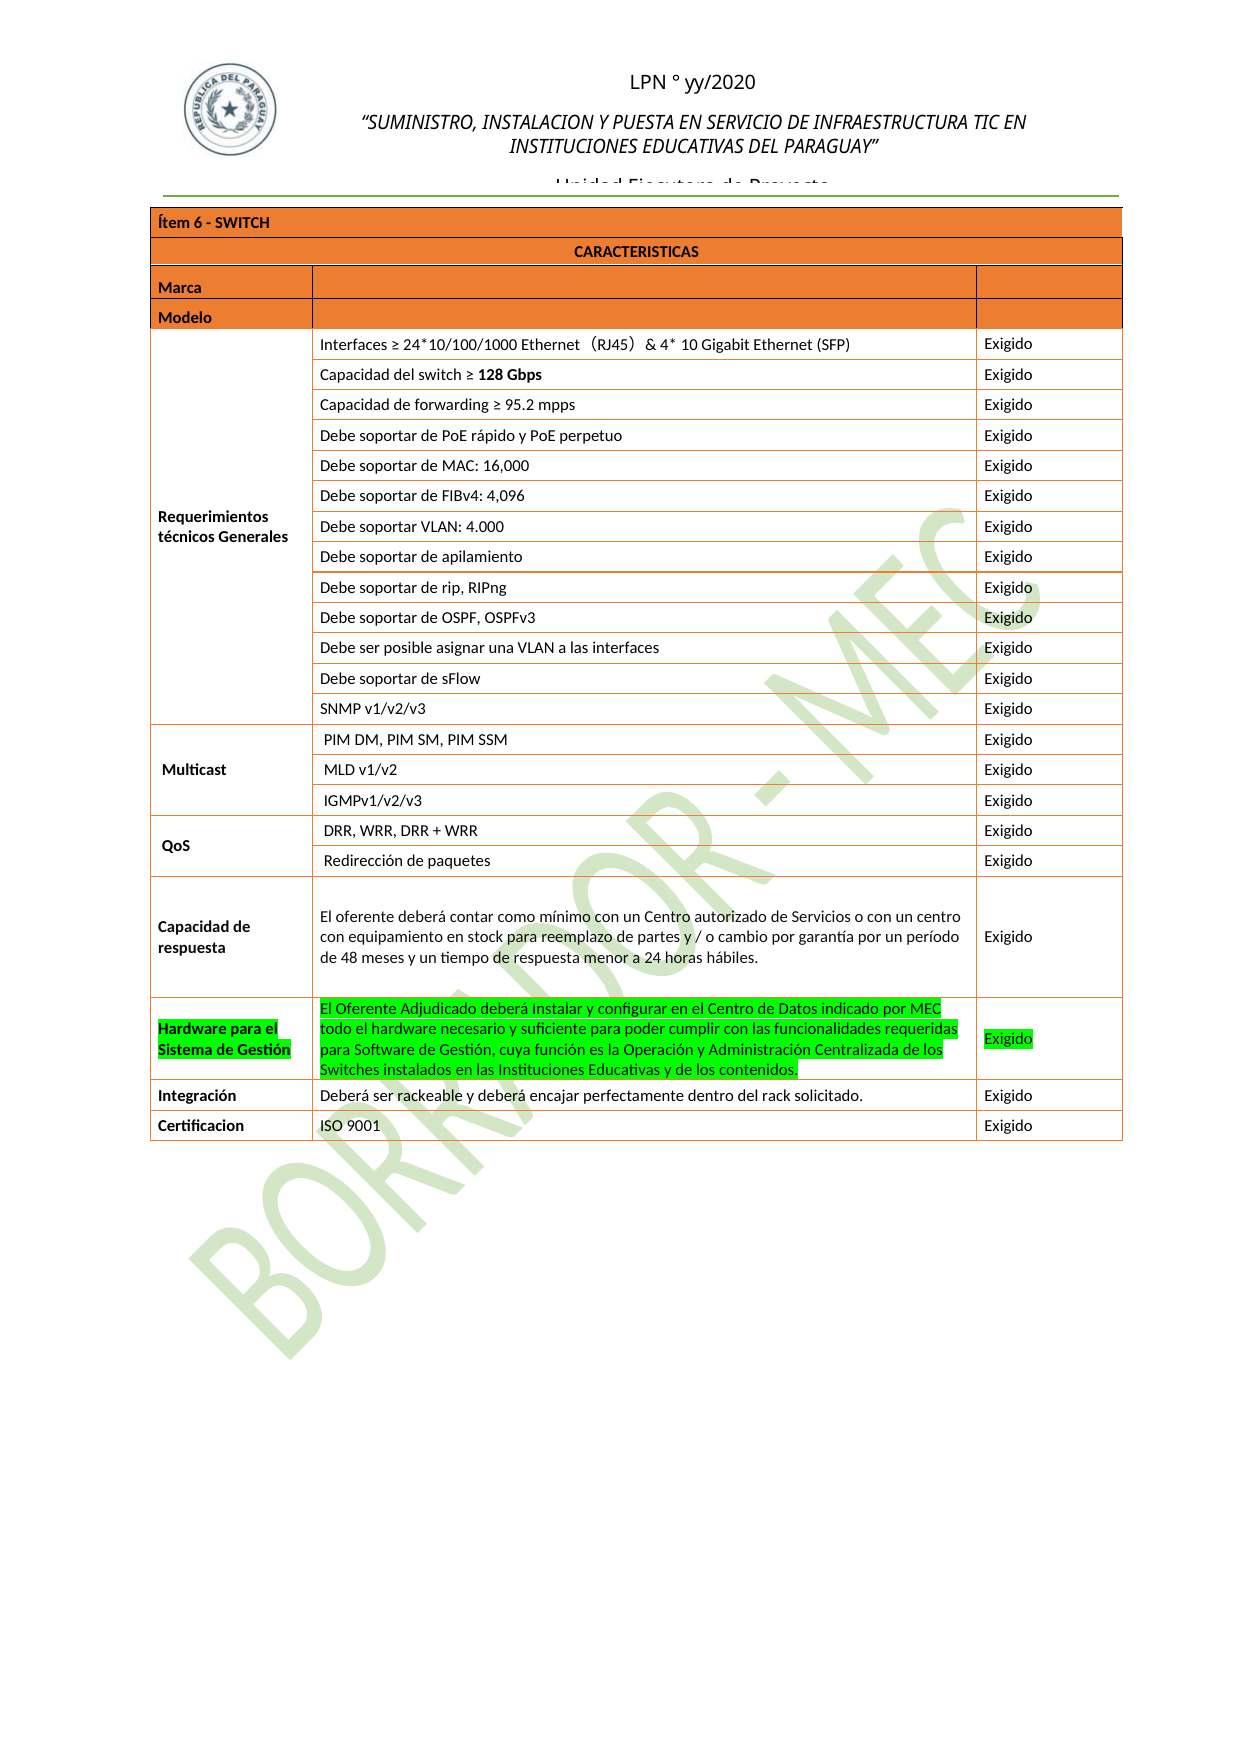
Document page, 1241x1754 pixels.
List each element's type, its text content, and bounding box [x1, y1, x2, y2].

table_cell Exigido [977, 542, 1122, 571]
table_cell Integración [151, 1080, 312, 1110]
table_cell Redirección de paquetes [313, 846, 976, 876]
table_cell Requerimientos técnicos Generales [151, 329, 312, 723]
table_cell Exigido [977, 785, 1122, 815]
table_cell [977, 266, 1122, 298]
table_cell Debe soportar de rip, RIPng [313, 573, 976, 602]
table_cell Debe soportar de apilamiento [313, 542, 976, 571]
table_cell Exigido [977, 846, 1122, 876]
table_cell Exigido [977, 1111, 1122, 1140]
table_cell Debe soportar de MAC: 16,000 [313, 451, 976, 480]
table_cell Exigido [977, 573, 1122, 602]
table_cell Exigido [977, 603, 1122, 632]
table_cell Exigido [977, 877, 1122, 997]
table_cell Exigido [977, 451, 1122, 480]
table_cell Debe soportar de sFlow [313, 664, 976, 693]
table_cell Exigido [977, 725, 1122, 754]
table_cell SNMP v1/v2/v3 [313, 694, 976, 723]
table_cell ISO 9001 [313, 1111, 976, 1140]
table_cell Exigido [977, 664, 1122, 693]
table_cell Capacidad de forwarding ≥ 95.2 mpps [313, 390, 976, 419]
table_cell Exigido [977, 755, 1122, 784]
table_cell Exigido [977, 329, 1122, 358]
table_cell DRR, WRR, DRR + WRR [313, 816, 976, 845]
table_cell Exigido [977, 998, 1122, 1079]
table_cell Deberá ser rackeable y deberá encajar perfectamente dentro del rack solicitado. [313, 1080, 976, 1110]
table_cell [313, 266, 976, 298]
table_cell Certificacion [151, 1111, 312, 1140]
table_cell Exigido [977, 1080, 1122, 1110]
table_cell QoS [151, 816, 312, 876]
table_cell El oferente deberá contar como mínimo con un Centro autorizado de Servicios o con un centro con equipamiento en stock para reemplazo de partes y / o cambio por garantía por un período de 48 meses y un tiempo de respuesta menor a 24 horas hábiles. [313, 877, 976, 997]
table_cell Exigido [977, 420, 1122, 450]
table_cell PIM DM, PIM SM, PIM SSM [313, 725, 976, 754]
table_cell Exigido [977, 633, 1122, 663]
table_cell Capacidad de respuesta [151, 877, 312, 997]
table_cell Exigido [977, 512, 1122, 541]
table_cell Debe soportar VLAN: 4.000 [313, 512, 976, 541]
table_cell El Oferente Adjudicado deberá Instalar y configurar en el Centro de Datos indicado por MEC todo el hardware necesario y suficiente para poder cumplir con las funcionalidades requeridas para Software de Gestión, cuya función es la Operación y Administración Centralizada de los Switches instalados en las Instituciones Educativas y de los contenidos. [313, 998, 976, 1079]
table_cell [977, 299, 1122, 328]
table_cell Marca [151, 266, 312, 298]
table_cell Capacidad del switch ≥ 128 Gbps [313, 360, 976, 389]
table_cell CARACTERISTICAS [151, 238, 1122, 264]
table_cell Exigido [977, 694, 1122, 723]
table_cell Modelo [151, 299, 312, 328]
table_cell Debe soportar de OSPF, OSPFv3 [313, 603, 976, 632]
table_cell Exigido [977, 816, 1122, 845]
table_cell Hardware para el Sistema de Gestión [151, 998, 312, 1079]
table_cell Debe soportar de PoE rápido y PoE perpetuo [313, 420, 976, 450]
table_cell IGMPv1/v2/v3 [313, 785, 976, 815]
table_cell Exigido [977, 390, 1122, 419]
table_cell Debe ser posible asignar una VLAN a las interfaces [313, 633, 976, 663]
table_cell [313, 299, 976, 328]
table_cell Exigido [977, 481, 1122, 511]
table_cell MLD v1/v2 [313, 755, 976, 784]
table_cell Debe soportar de FIBv4: 4,096 [313, 481, 976, 511]
table_header Ítem 6 - SWITCH [151, 208, 1122, 237]
picture [182, 61, 278, 157]
table_cell Multicast [151, 725, 312, 815]
table_cell Interfaces ≥ 24*10/100/1000 Ethernet（RJ45）& 4* 10 Gigabit Ethernet (SFP) [313, 329, 976, 358]
table_cell Exigido [977, 360, 1122, 389]
